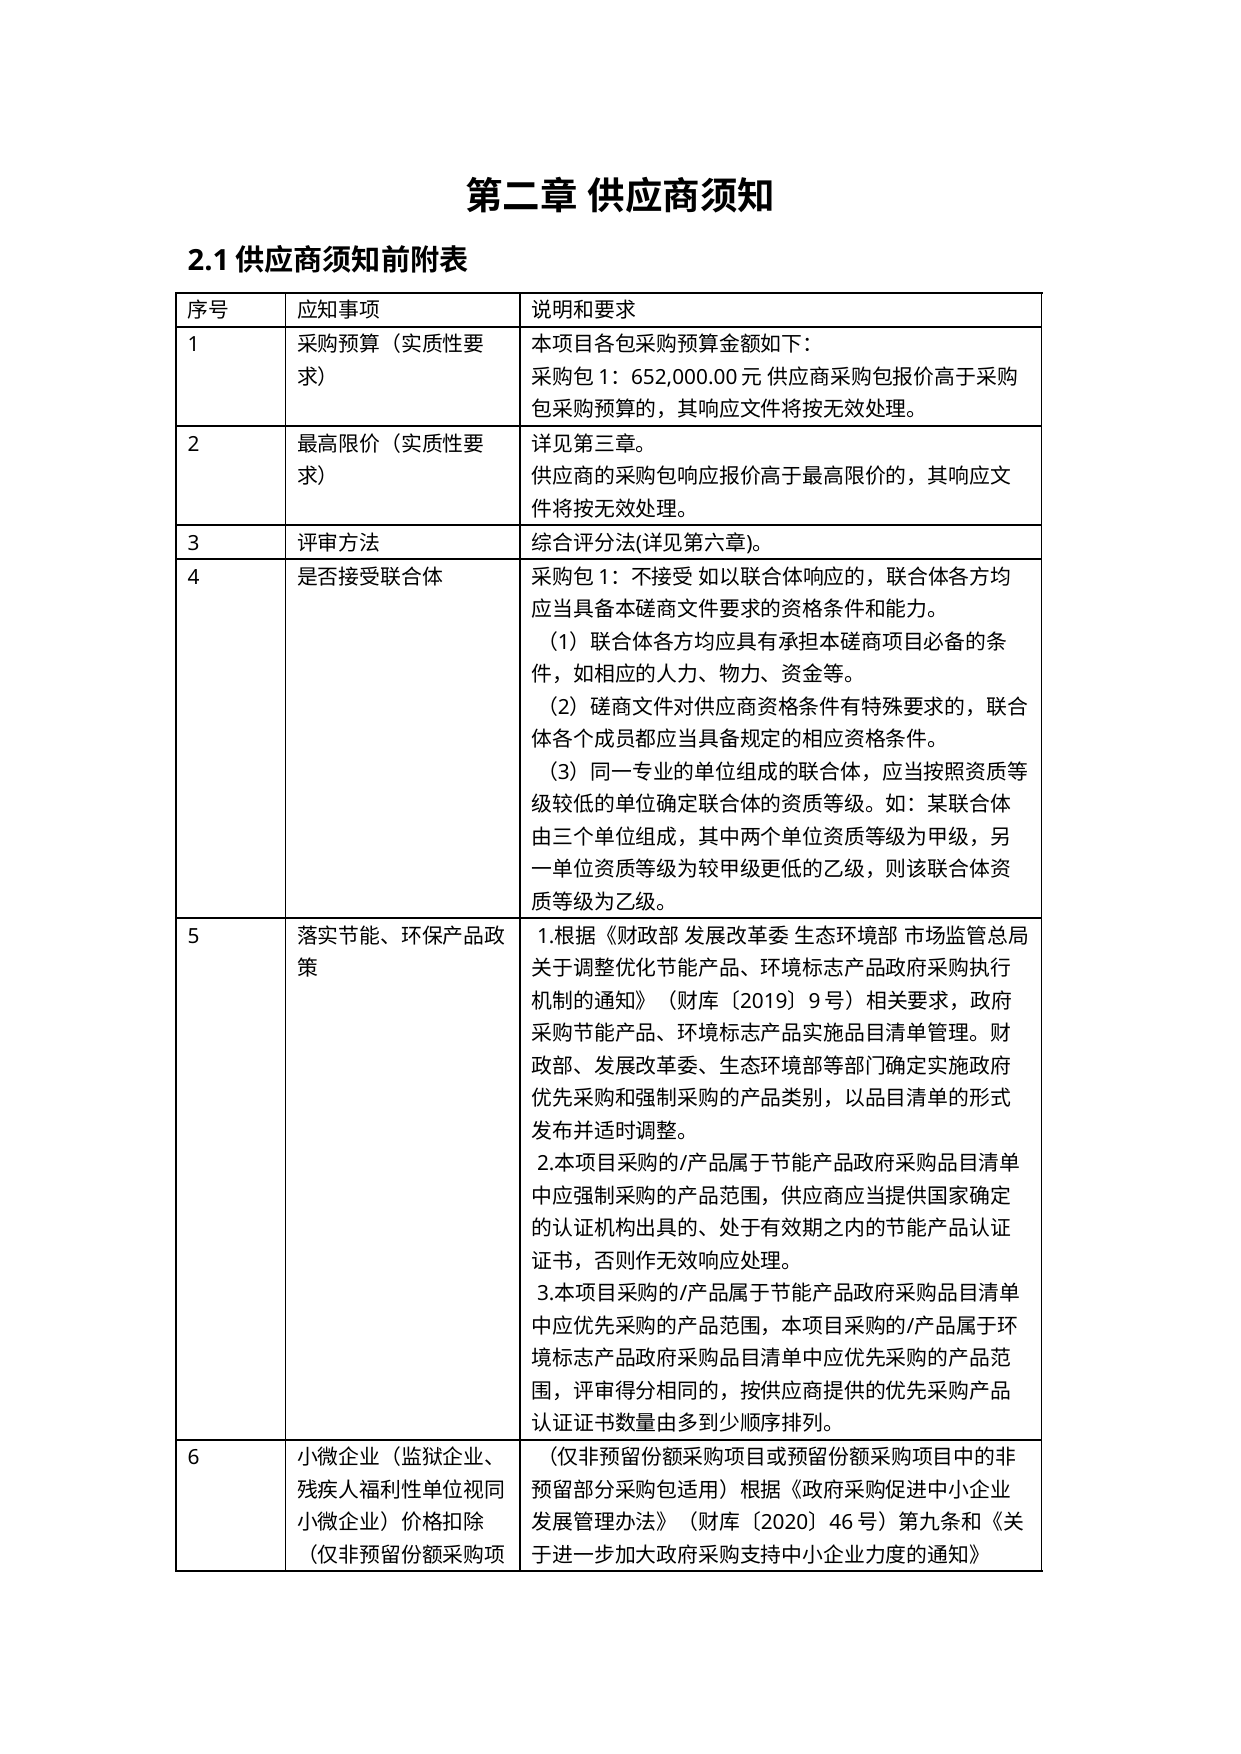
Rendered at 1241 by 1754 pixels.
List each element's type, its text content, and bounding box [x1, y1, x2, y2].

table_cell 4 [177, 560, 285, 917]
table_cell 1.根据《财政部 发展改革委 生态环境部 市场监管总局关于调整优化节能产品、环境标志产品政府采购执行机制的通知》（财库〔2019〕9号）相关要求，政府采购节能产品、环境标志产品实施品目清单管理。财政部、发展改革委、生态环境部等部门确定实施政府优先采购和强制采购的产品类别，以品目清单的形式发布并适时调整。 2.本项目采购的/产品属于节能产品政府采购品目清单中应强制采购的产品范围，供应商应当提供国家确定的认证机构出具的、处于有效期之内的节能产品认证证书，否则作无效响应处理。 3.本项目采购的/产品属于节能产品政府采购品目清单中应优先采购的产品范围，本项目采购的/产品属于环境标志产品政府采购品目清单中应优先采购的产品范围，评审得分相同的，按供应商提供的优先采购产品认证证书数量由多到少顺序排列。 [521, 919, 1041, 1439]
text 2.1供应商须知前附表 [187, 227, 1053, 292]
table_cell 综合评分法(详见第六章)。 [521, 526, 1041, 558]
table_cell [286, 1441, 519, 1570]
table_header 序号 [177, 294, 285, 326]
table_cell 评审方法 [286, 526, 519, 558]
table_cell 落实节能、环保产品政策 [286, 919, 519, 1439]
table_cell 6 [177, 1441, 285, 1570]
table_cell 详见第三章。 供应商的采购包响应报价高于最高限价的，其响应文件将按无效处理。 [521, 427, 1041, 524]
table_cell 3 [177, 526, 285, 558]
table_cell 1 [177, 328, 285, 425]
text 第二章 供应商须知 [187, 162, 1053, 227]
table_header 说明和要求 [521, 294, 1041, 326]
table_cell 是否接受联合体 [286, 560, 519, 917]
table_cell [521, 1441, 1041, 1570]
table_cell 2 [177, 427, 285, 524]
table_cell 5 [177, 919, 285, 1439]
table_cell 本项目各包采购预算金额如下： 采购包1：652,000.00元 供应商采购包报价高于采购包采购预算的，其响应文件将按无效处理。 [521, 328, 1041, 425]
table_cell 采购预算（实质性要求） [286, 328, 519, 425]
table_cell 最高限价（实质性要求） [286, 427, 519, 524]
table_header 应知事项 [286, 294, 519, 326]
table_cell 采购包1：不接受 如以联合体响应的，联合体各方均应当具备本磋商文件要求的资格条件和能力。 （1）联合体各方均应具有承担本磋商项目必备的条件，如相应的人力、物力、资金等。 （2）磋商文件对供应商资格条件有特殊要求的，联合体各个成员都应当具备规定的相应资格条件。 （3）同一专业的单位组成的联合体，应当按照资质等级较低的单位确定联合体的资质等级。如：某联合体由三个单位组成，其中两个单位资质等级为甲级，另一单位资质等级为较甲级更低的乙级，则该联合体资质等级为乙级。 [521, 560, 1041, 917]
